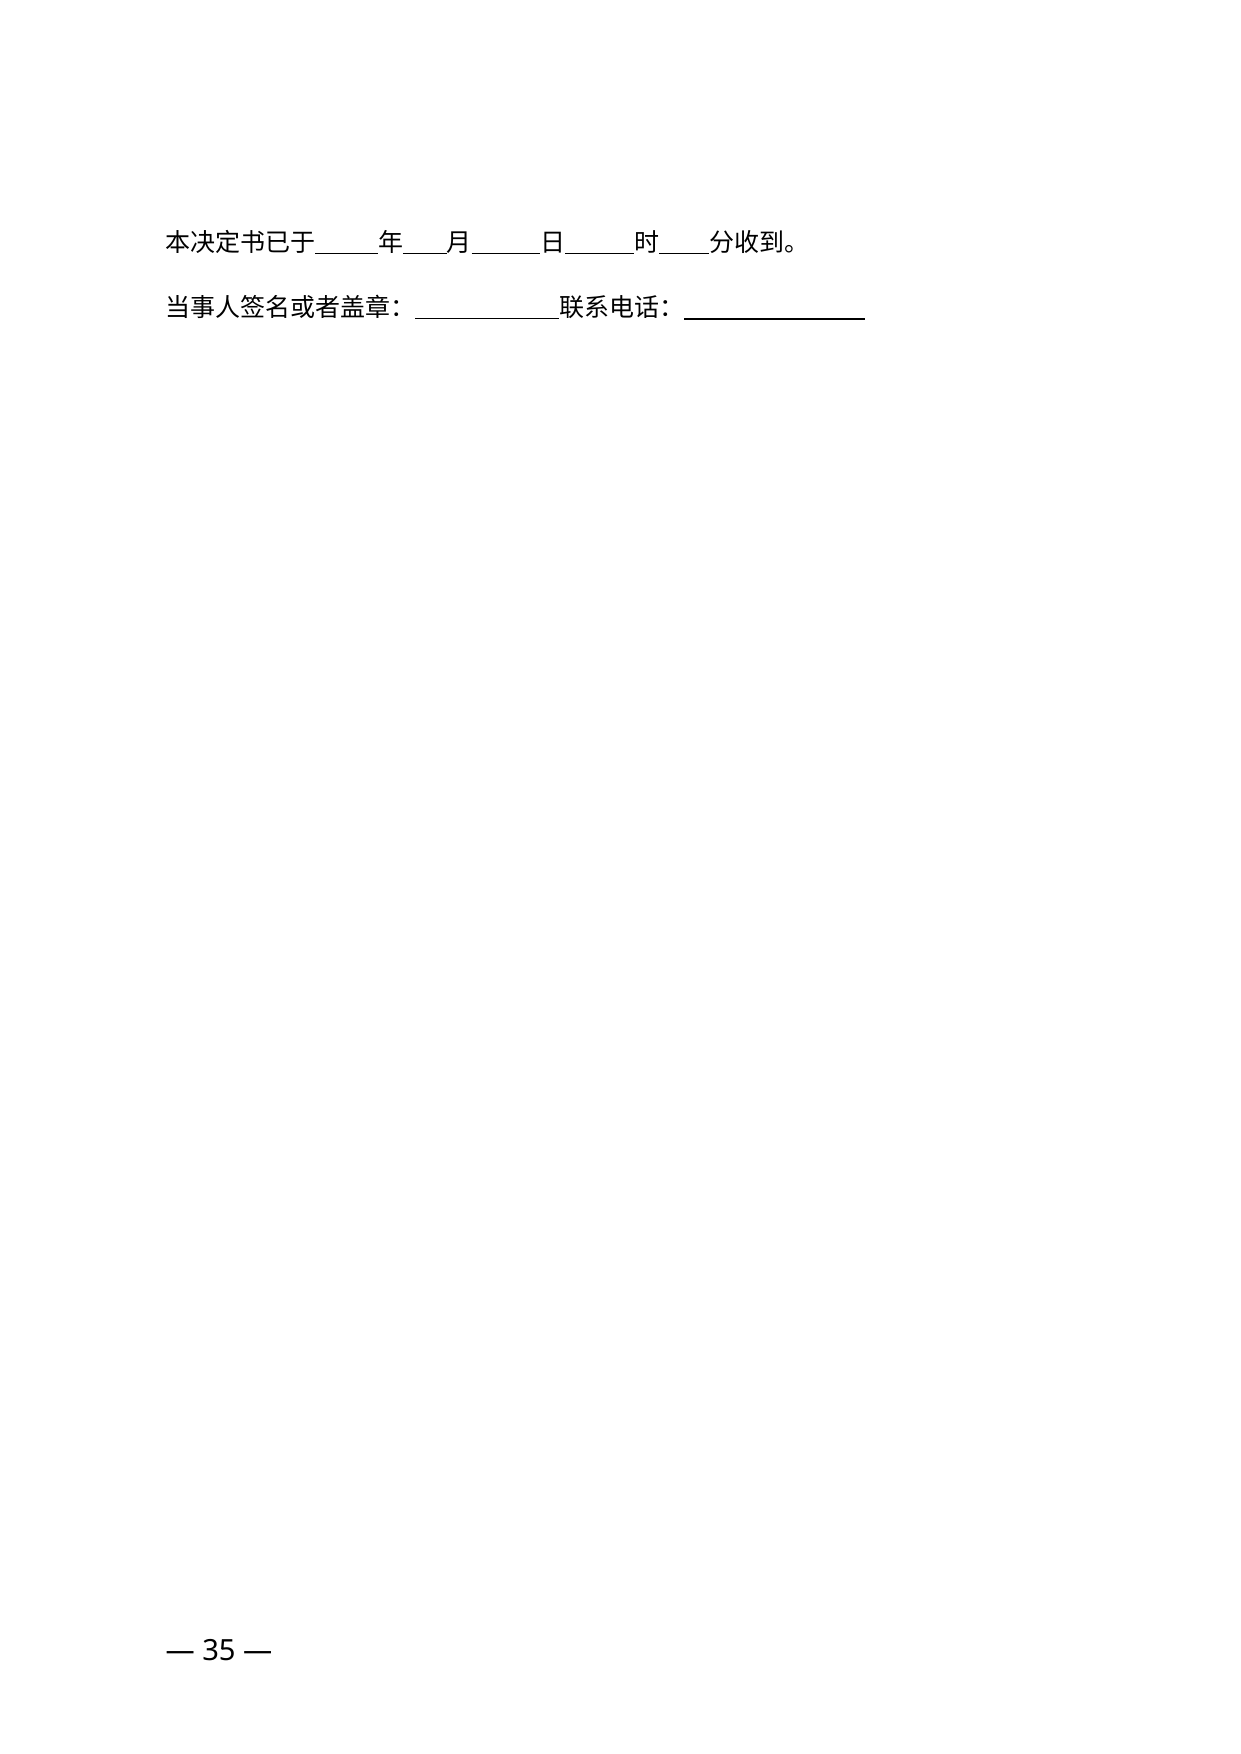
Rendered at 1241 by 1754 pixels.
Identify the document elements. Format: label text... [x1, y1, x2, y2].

text 本决定书已于 年 月 日 时 分收到。 [165, 208, 1087, 273]
text 当事人签名或者盖章： 联系电话： [165, 273, 1087, 338]
